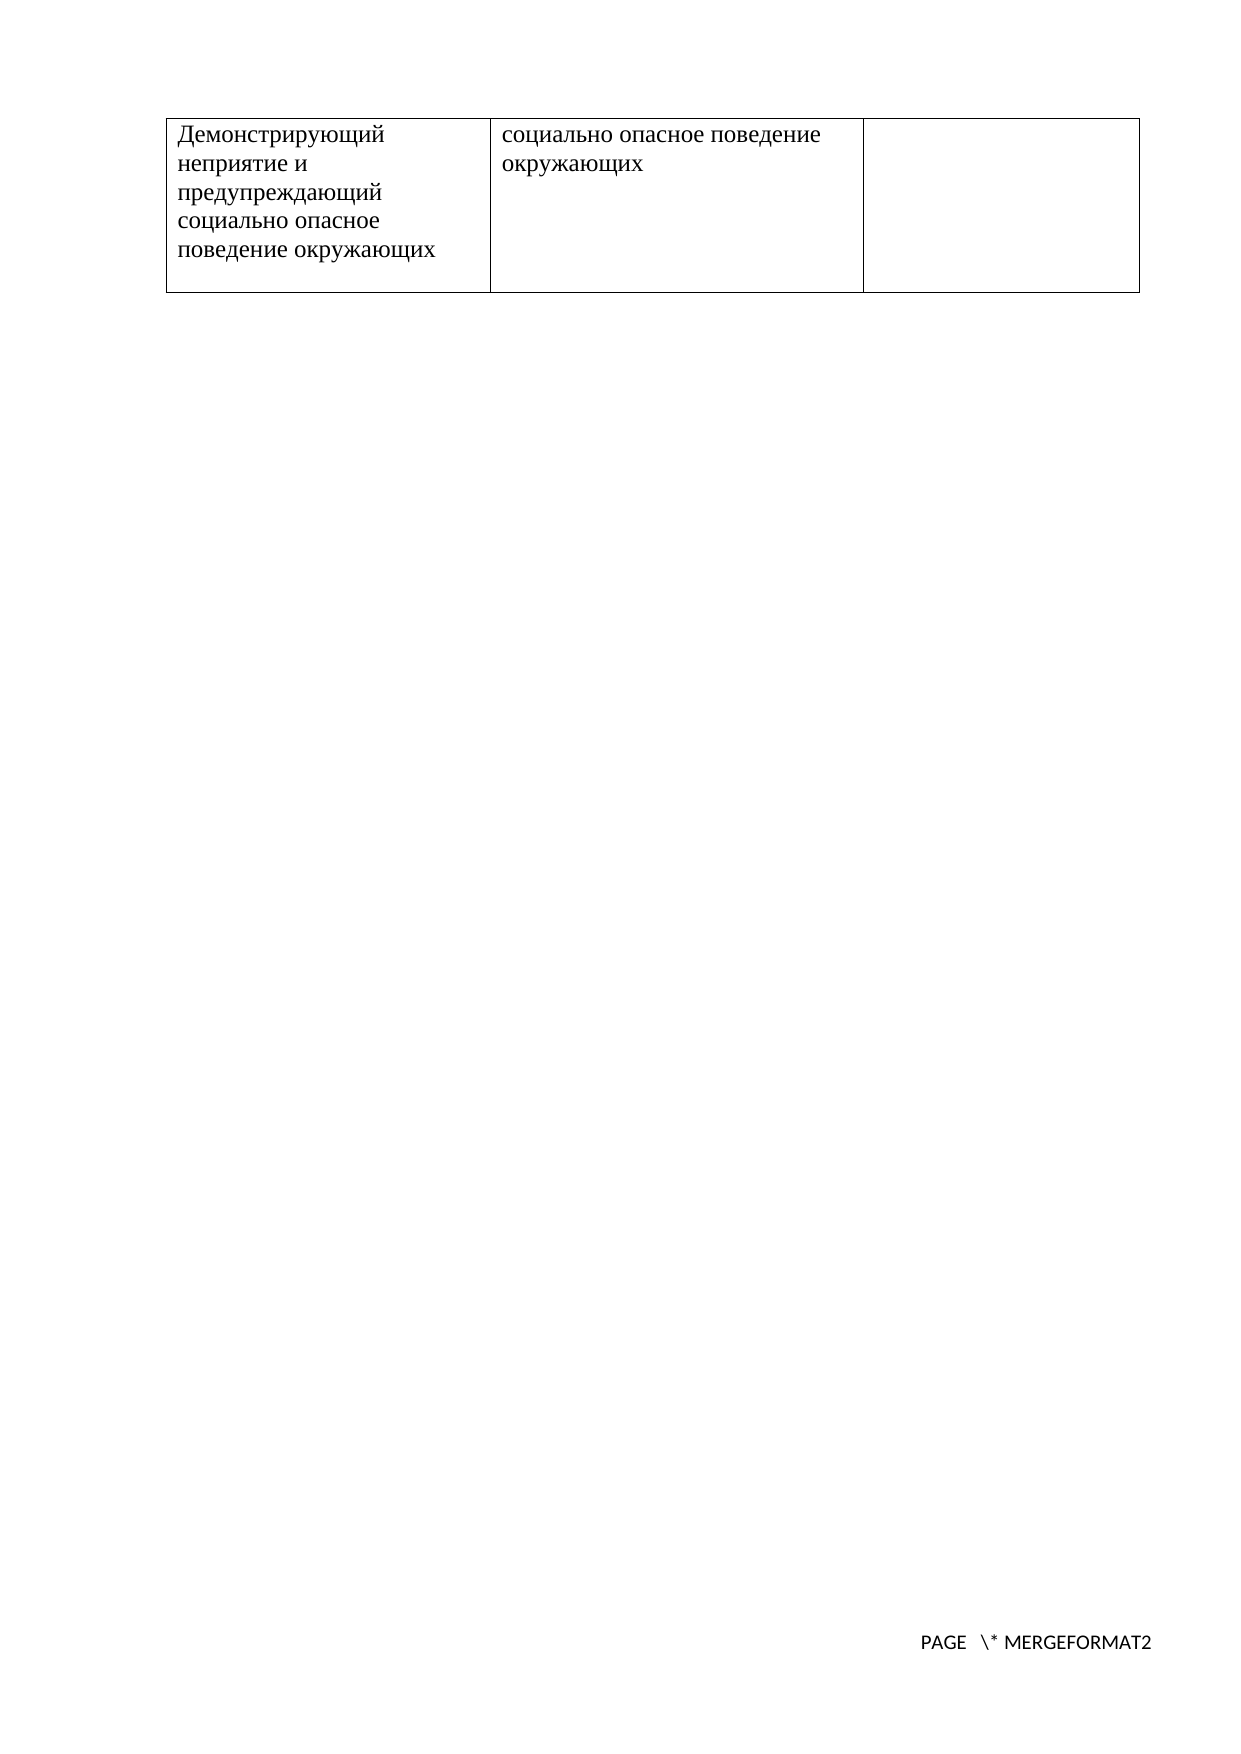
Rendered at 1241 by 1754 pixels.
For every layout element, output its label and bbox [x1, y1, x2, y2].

table_cell [167, 119, 490, 292]
table_cell [491, 119, 863, 292]
